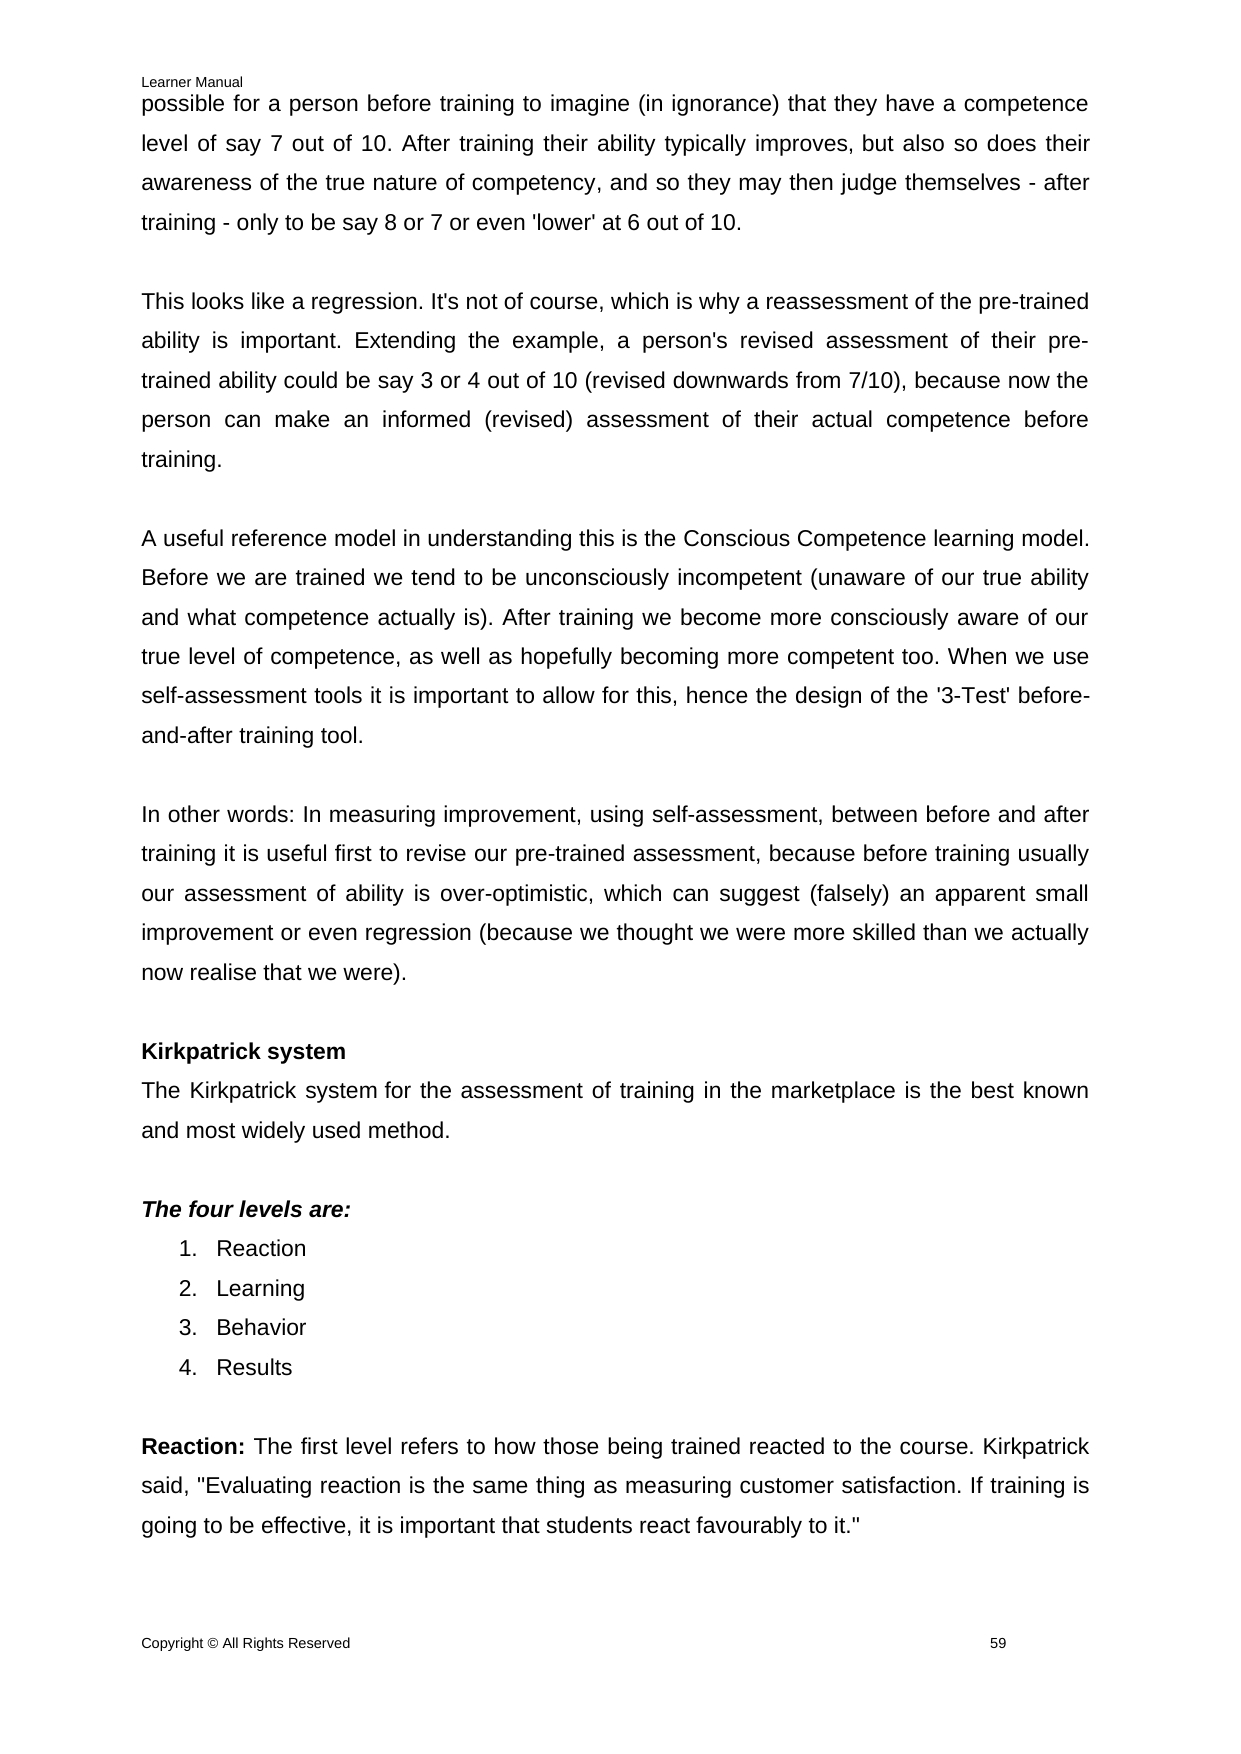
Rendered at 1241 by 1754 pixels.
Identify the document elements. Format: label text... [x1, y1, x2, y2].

text Kirkpatrick system [141, 1038, 1090, 1064]
text In other words: In measuring improvement, using self-assessment, between before and after training it is useful first to revise our pre-trained assessment, because before training usually our assessment of ability is over-optimistic, which can suggest (falsely) an apparent small improvement or even regression (because we thought we were more skilled than we actually now realise that we were). [141, 801, 1090, 985]
list Learning [178, 1275, 1090, 1301]
list Behavior [178, 1314, 1090, 1341]
text A useful reference model in understanding this is the Conscious Competence learning model. Before we are trained we tend to be unconsciously incompetent (unaware of our true ability and what competence actually is). After training we become more consciously aware of our true level of competence, as well as hopefully becoming more competent too. When we use self-assessment tools it is important to allow for this, hence the design of the '3-Test' before-and-after training tool. [141, 524, 1090, 748]
list Reaction [178, 1235, 1090, 1262]
text The four levels are: [141, 1196, 1090, 1222]
text Reaction: The first level refers to how those being trained reacted to the course. Kirkpatrick said, "Evaluating reaction is the same thing as measuring customer satisfaction. If training is going to be effective, it is important that students react favourably to it." [141, 1433, 1090, 1538]
text The Kirkpatrick system for the assessment of training in the marketplace is the best known and most widely used method. [141, 1077, 1090, 1143]
text This looks like a regression. It's not of course, which is why a reassessment of the pre-trained ability is important. Extending the example, a person's revised assessment of their pre-trained ability could be say 3 or 4 out of 10 (revised downwards from 7/10), because now the person can make an informed (revised) assessment of their actual competence before training. [141, 288, 1090, 472]
list Results [178, 1354, 1090, 1380]
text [141, 90, 1090, 235]
